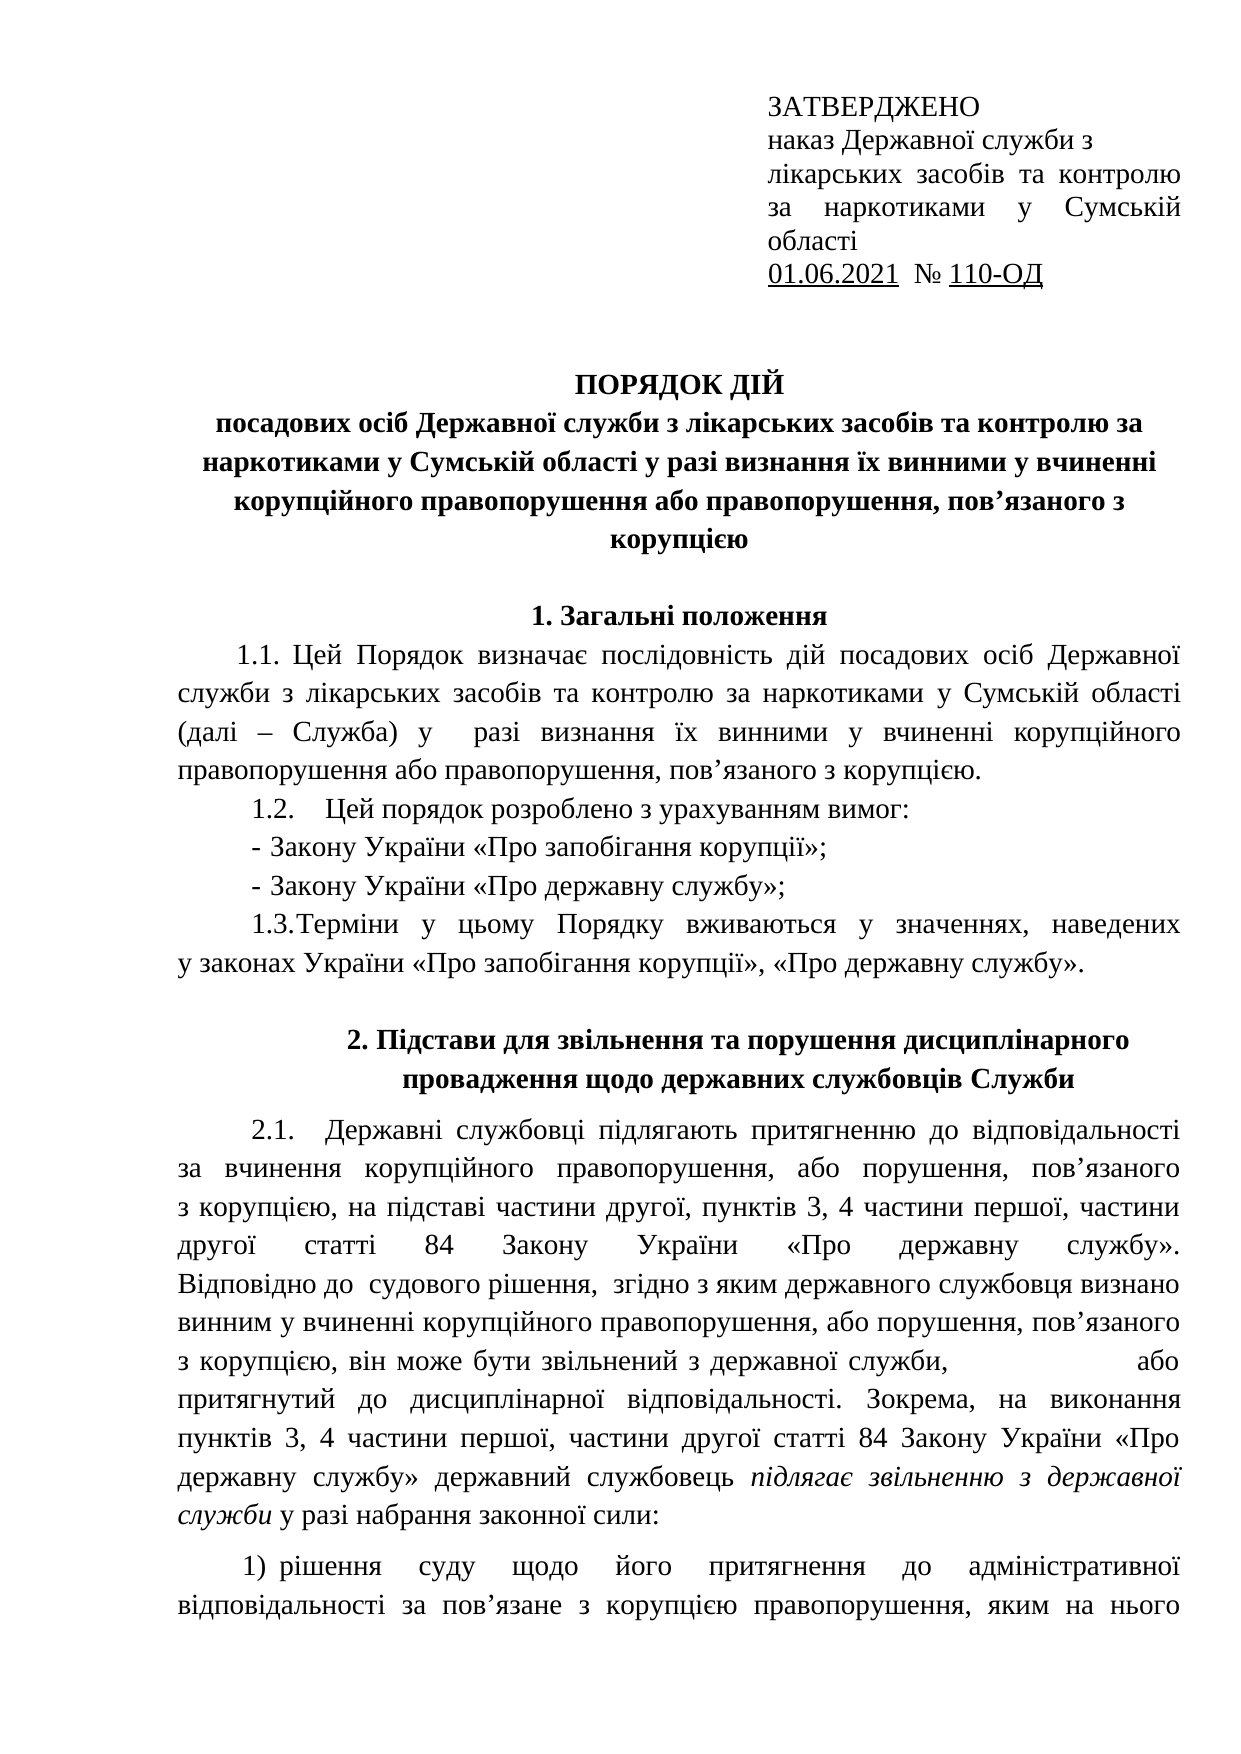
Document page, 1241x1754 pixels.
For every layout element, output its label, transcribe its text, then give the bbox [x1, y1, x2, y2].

list Закону України «Про запобігання корупції»; [177, 829, 1181, 863]
list Державні службовці підлягають притягненню до відповідальності за вчинення корупційного правопорушення, або порушення, пов’язаного з корупцією, на підставі частини другої, пунктів 3, 4 частини першої, частини другої статті 84 Закону України «Про державну службу». Відповідно до судового рішення, згідно з яким державного службовця визнано винним у вчиненні корупційного правопорушення, або порушення, пов’язаного з корупцією, він може бути звільнений з державної служби, або притягнутий до дисциплінарної відповідальності. Зокрема, на виконання пунктів 3, 4 частини першої, частини другої статті 84 Закону України «Про державну службу» державний службовець підлягає звільненню з державної служби у разі набрання законної сили: [177, 1112, 1181, 1531]
list Цей порядок розроблено з урахуванням вимог: [177, 791, 1181, 824]
text ЗАТВЕРДЖЕНО [693, 89, 1181, 122]
text ПОРЯДОК ДІЙ посадових осіб Державної служби з лікарських засобів та контролю за наркотиками у Сумській області у разі визнання їх винними у вчиненні корупційного правопорушення або правопорушення, пов’язаного з корупцією [177, 367, 1181, 555]
text 01.06.2021 № 110-ОД [177, 256, 1181, 290]
text лікарських засобів та контролю за наркотиками у Сумській області [767, 156, 1181, 256]
list Цей Порядок визначає послідовність дій посадових осіб Державної служби з лікарських засобів та контролю за наркотиками у Сумській області (далі – Служба) у разі визнання їх винними у вчиненні корупційного правопорушення або правопорушення, пов’язаного з корупцією. [177, 637, 1181, 786]
text 1. Загальні положення [177, 598, 1181, 632]
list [177, 1548, 1181, 1620]
list Підстави для звільнення та порушення дисциплінарного провадження щодо державних службовців Служби [295, 1022, 1181, 1094]
list Закону України «Про державну службу»; [177, 868, 1181, 902]
text наказ Державної служби з [693, 122, 1181, 156]
list Терміни у цьому Порядку вживаються у значеннях, наведених у законах України «Про запобігання корупції», «Про державну службу». [177, 907, 1181, 979]
